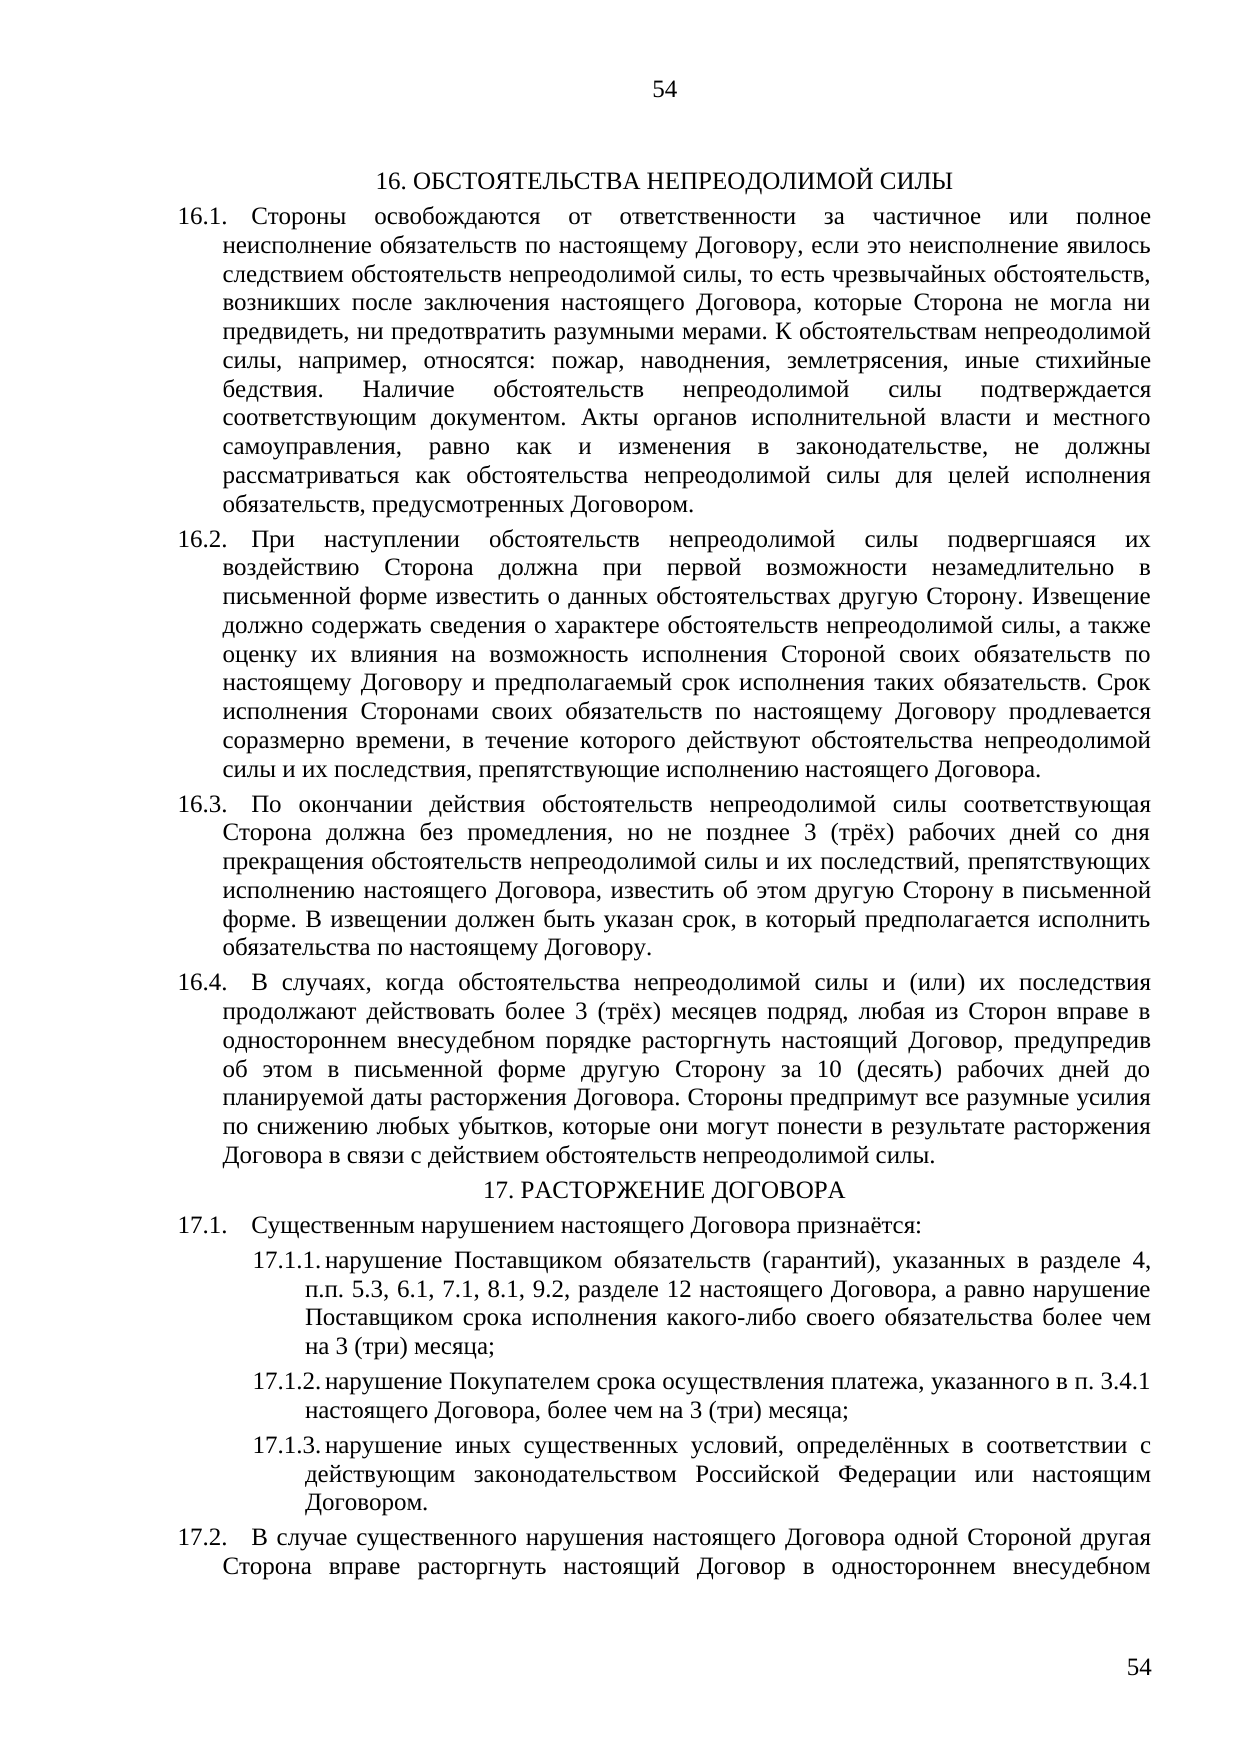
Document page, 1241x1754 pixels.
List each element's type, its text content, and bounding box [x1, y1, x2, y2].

list В случаях, когда обстоятельства непреодолимой силы и (или) их последствия продолжают действовать более 3 (трёх) месяцев подряд, любая из Сторон вправе в одностороннем внесудебном порядке расторгнуть настоящий Договор, предупредив об этом в письменной форме другую Сторону за 10 (десять) рабочих дней до планируемой даты расторжения Договора. Стороны предпримут все разумные усилия по снижению любых убытков, которые они могут понести в результате расторжения Договора в связи с действием обстоятельств непреодолимой силы. [177, 967, 1152, 1169]
list нарушение Покупателем срока осуществления платежа, указанного в п. 3.4.1 настоящего Договора, более чем на 3 (три) месяца; [252, 1366, 1152, 1424]
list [177, 1522, 1152, 1580]
list При наступлении обстоятельств непреодолимой силы подвергшаяся их воздействию Сторона должна при первой возможности незамедлительно в письменной форме известить о данных обстоятельствах другую Сторону. Извещение должно содержать сведения о характере обстоятельств непреодолимой силы, а также оценку их влияния на возможность исполнения Стороной своих обязательств по настоящему Договору и предполагаемый срок исполнения таких обязательств. Срок исполнения Сторонами своих обязательств по настоящему Договору продлевается соразмерно времени, в течение которого действуют обстоятельства непреодолимой силы и их последствия, препятствующие исполнению настоящего Договора. [177, 524, 1152, 782]
list нарушение Поставщиком обязательств (гарантий), указанных в разделе 4, п.п. 5.3, 6.1, 7.1, 8.1, 9.2, разделе 12 настоящего Договора, а равно нарушение Поставщиком срока исполнения какого-либо своего обязательства более чем на 3 (три) месяца; [252, 1245, 1152, 1360]
list Существенным нарушением настоящего Договора признаётся: [177, 1210, 1152, 1239]
list РАСТОРЖЕНИЕ ДОГОВОРА [177, 1175, 1152, 1204]
list Стороны освобождаются от ответственности за частичное или полное неисполнение обязательств по настоящему Договору, если это неисполнение явилось следствием обстоятельств непреодолимой силы, то есть чрезвычайных обстоятельств, возникших после заключения настоящего Договора, которые Сторона не могла ни предвидеть, ни предотвратить разумными мерами. К обстоятельствам непреодолимой силы, например, относятся: пожар, наводнения, землетрясения, иные стихийные бедствия. Наличие обстоятельств непреодолимой силы подтверждается соответствующим документом. Акты органов исполнительной власти и местного самоуправления, равно как и изменения в законодательстве, не должны рассматриваться как обстоятельства непреодолимой силы для целей исполнения обязательств, предусмотренных Договором. [177, 201, 1152, 517]
list ОБСТОЯТЕЛЬСТВА НЕПРЕОДОЛИМОЙ СИЛЫ [177, 166, 1152, 195]
list По окончании действия обстоятельств непреодолимой силы соответствующая Сторона должна без промедления, но не позднее 3 (трёх) рабочих дней со дня прекращения обстоятельств непреодолимой силы и их последствий, препятствующих исполнению настоящего Договора, известить об этом другую Сторону в письменной форме. В извещении должен быть указан срок, в который предполагается исполнить обязательства по настоящему Договору. [177, 789, 1152, 961]
list нарушение иных существенных условий, определённых в соответствии с действующим законодательством Российской Федерации или настоящим Договором. [252, 1430, 1152, 1516]
